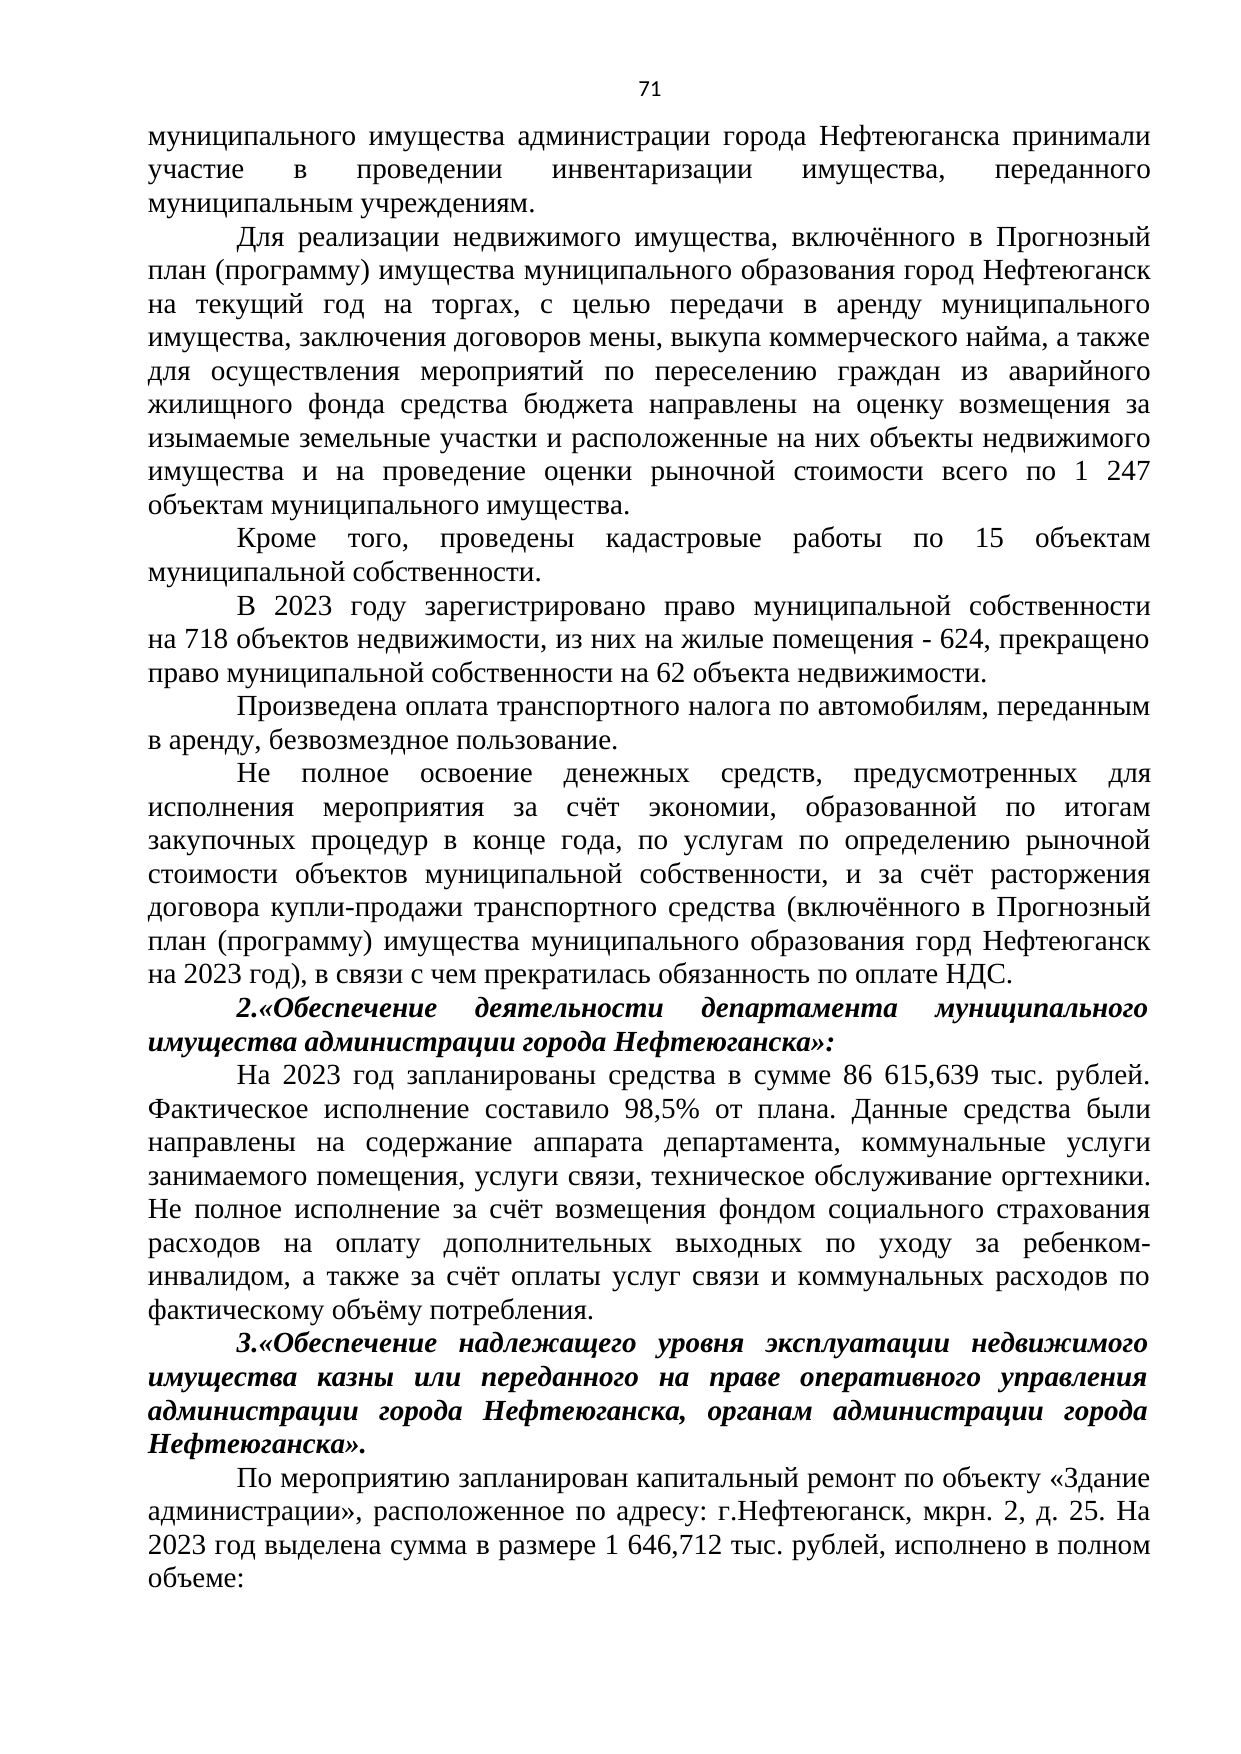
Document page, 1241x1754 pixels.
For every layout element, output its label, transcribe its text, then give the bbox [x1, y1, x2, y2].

text 3.«Обеспечение надлежащего уровня эксплуатации недвижимого имущества казны или переданного на праве оперативного управления администрации города Нефтеюганска, органам администрации города Нефтеюганска». [148, 1326, 1152, 1460]
text Произведена оплата транспортного налога по автомобилям, переданным в аренду, безвозмездное пользование. [148, 688, 1152, 755]
text Не полное освоение денежных средств, предусмотренных для исполнения мероприятия за счёт экономии, образованной по итогам закупочных процедур в конце года, по услугам по определению рыночной стоимости объектов муниципальной собственности, и за счёт расторжения договора купли-продажи транспортного средства (включённого в Прогнозный план (программу) имущества муниципального образования горд Нефтеюганск на 2023 год), в связи с чем прекратилась обязанность по оплате НДС. [148, 755, 1152, 990]
text По мероприятию запланирован капитальный ремонт по объекту «Здание администрации», расположенное по адресу: г.Нефтеюганск, мкрн. 2, д. 25. На 2023 год выделена сумма в размере 1 646,712 тыс. рублей, исполнено в полном объеме: [148, 1460, 1152, 1658]
text На 2023 год запланированы средства в сумме 86 615,639 тыс. рублей. Фактическое исполнение составило 98,5% от плана. Данные средства были направлены на содержание аппарата департамента, коммунальные услуги занимаемого помещения, услуги связи, техническое обслуживание оргтехники. Не полное исполнение за счёт возмещения фондом социального страхования расходов на оплату дополнительных выходных по уходу за ребенком-инвалидом, а также за счёт оплаты услуг связи и коммунальных расходов по фактическому объёму потребления. [148, 1057, 1152, 1326]
text 2.«Обеспечение деятельности департамента муниципального имущества администрации города Нефтеюганска»: [148, 990, 1152, 1057]
text Для реализации недвижимого имущества, включённого в Прогнозный план (программу) имущества муниципального образования город Нефтеюганск на текущий год на торгах, с целью передачи в аренду муниципального имущества, заключения договоров мены, выкупа коммерческого найма, а также для осуществления мероприятий по переселению граждан из аварийного жилищного фонда средства бюджета направлены на оценку возмещения за изымаемые земельные участки и расположенные на них объекты недвижимого имущества и на проведение оценки рыночной стоимости всего по 1 247 объектам муниципального имущества. [148, 219, 1152, 521]
text В 2023 году зарегистрировано право муниципальной собственности на 718 объектов недвижимости, из них на жилые помещения - 624, прекращено право муниципальной собственности на 62 объекта недвижимости. [148, 588, 1152, 688]
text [148, 118, 1152, 219]
text Кроме того, проведены кадастровые работы по 15 объектам муниципальной собственности. [148, 521, 1152, 588]
